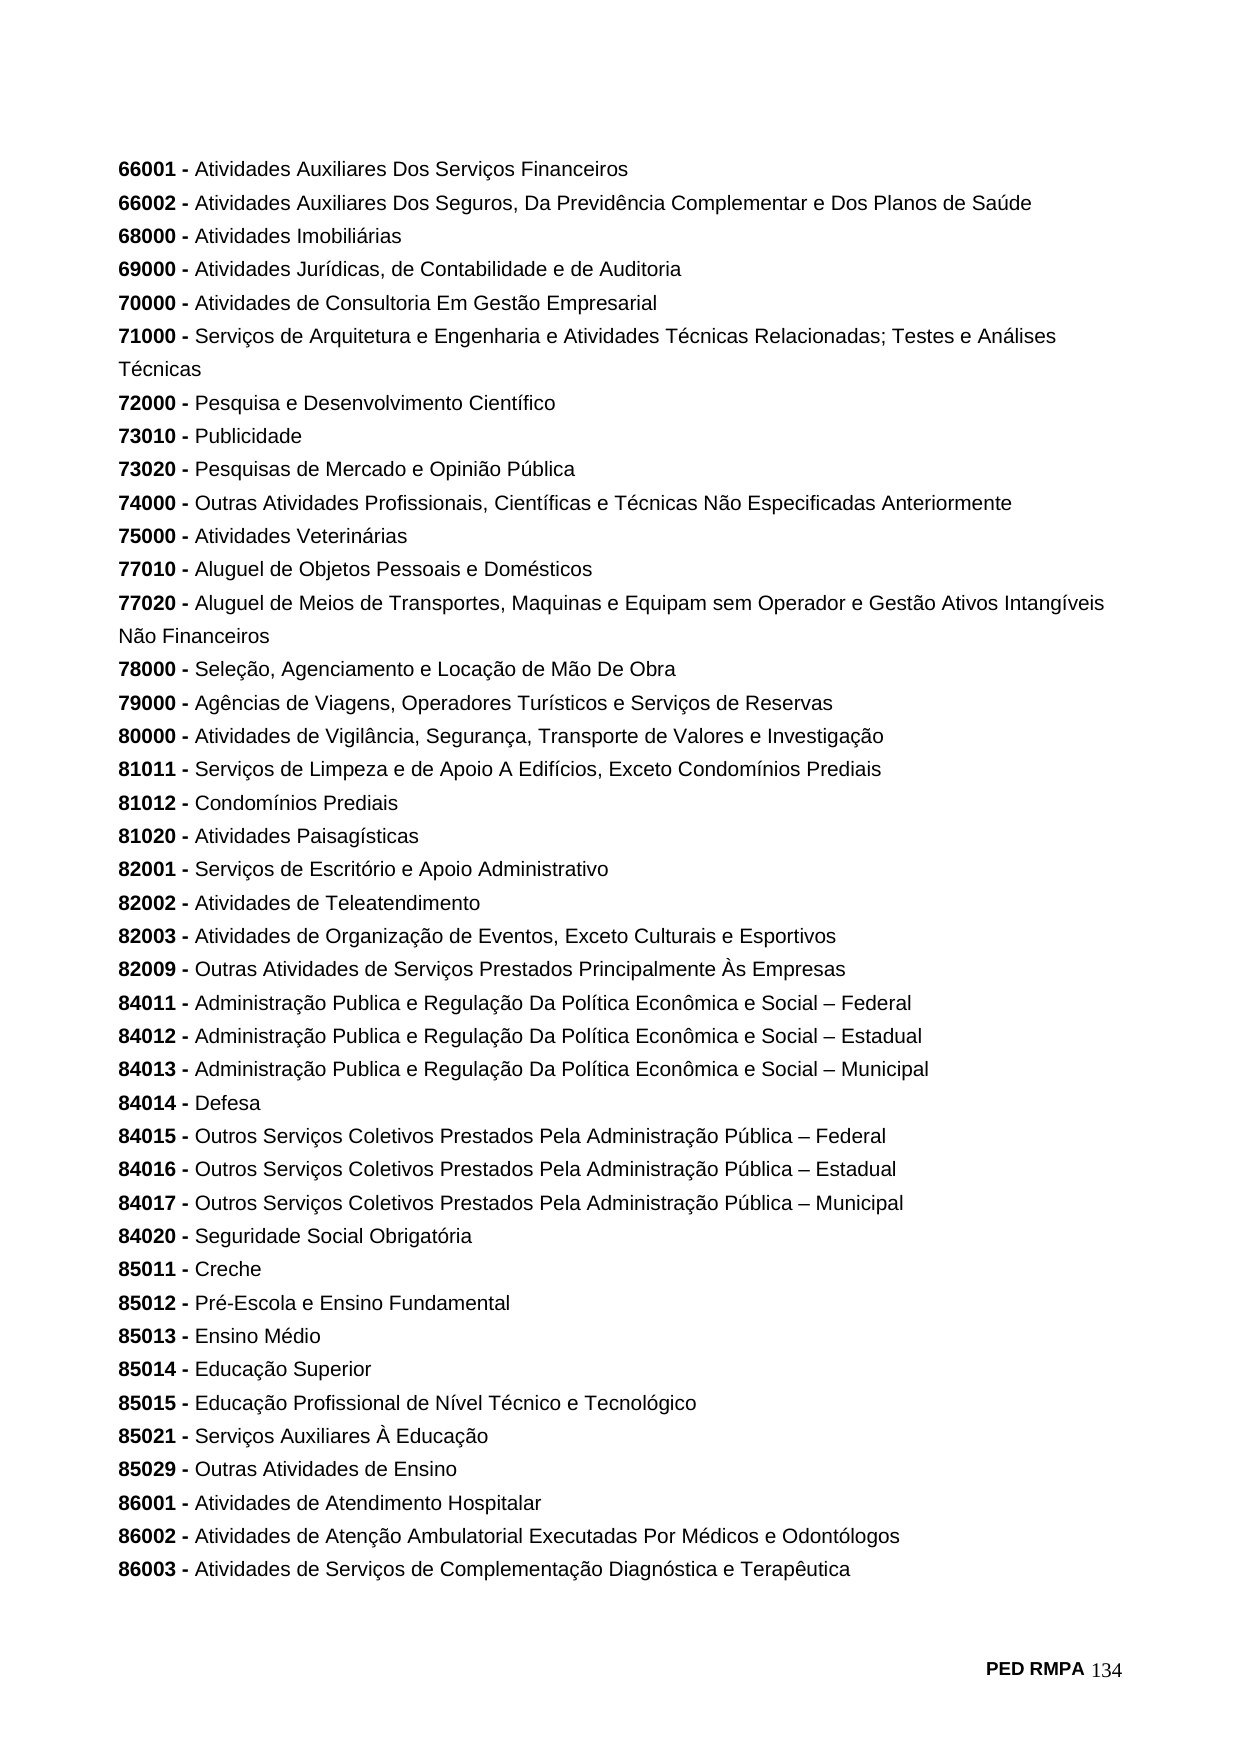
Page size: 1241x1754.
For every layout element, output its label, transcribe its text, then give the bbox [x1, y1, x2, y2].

text 73010 - Publicidade [118, 414, 1122, 448]
text 70000 - Atividades de Consultoria Em Gestão Empresarial [118, 281, 1122, 314]
text 84013 - Administração Publica e Regulação Da Política Econômica e Social – Municipal [118, 1048, 1122, 1081]
text 66002 - Atividades Auxiliares Dos Seguros, Da Previdência Complementar e Dos Planos de Saúde [118, 181, 1122, 214]
text 82001 - Serviços de Escritório e Apoio Administrativo [118, 848, 1122, 881]
text 85011 - Creche [118, 1248, 1122, 1281]
text 68000 - Atividades Imobiliárias [118, 214, 1122, 248]
text 85013 - Ensino Médio [118, 1314, 1122, 1348]
text 78000 - Seleção, Agenciamento e Locação de Mão De Obra [118, 648, 1122, 681]
text 84015 - Outros Serviços Coletivos Prestados Pela Administração Pública – Federal [118, 1114, 1122, 1148]
text 66001 - Atividades Auxiliares Dos Serviços Financeiros [118, 148, 1122, 181]
text 86002 - Atividades de Atenção Ambulatorial Executadas Por Médicos e Odontólogos [118, 1514, 1122, 1548]
text 84012 - Administração Publica e Regulação Da Política Econômica e Social – Estadual [118, 1014, 1122, 1048]
text 85015 - Educação Profissional de Nível Técnico e Tecnológico [118, 1381, 1122, 1414]
text 69000 - Atividades Jurídicas, de Contabilidade e de Auditoria [118, 248, 1122, 281]
text 85021 - Serviços Auxiliares À Educação [118, 1414, 1122, 1448]
text 79000 - Agências de Viagens, Operadores Turísticos e Serviços de Reservas [118, 681, 1122, 714]
text 75000 - Atividades Veterinárias [118, 514, 1122, 548]
text 84020 - Seguridade Social Obrigatória [118, 1214, 1122, 1248]
text 81011 - Serviços de Limpeza e de Apoio A Edifícios, Exceto Condomínios Prediais [118, 748, 1122, 781]
text 84017 - Outros Serviços Coletivos Prestados Pela Administração Pública – Municipal [118, 1181, 1122, 1214]
text 73020 - Pesquisas de Mercado e Opinião Pública [118, 448, 1122, 481]
text 80000 - Atividades de Vigilância, Segurança, Transporte de Valores e Investigação [118, 714, 1122, 748]
text 84011 - Administração Publica e Regulação Da Política Econômica e Social – Federal [118, 981, 1122, 1014]
text 86003 - Atividades de Serviços de Complementação Diagnóstica e Terapêutica [118, 1548, 1122, 1581]
text 85029 - Outras Atividades de Ensino [118, 1448, 1122, 1481]
text 81020 - Atividades Paisagísticas [118, 814, 1122, 848]
text 85012 - Pré-Escola e Ensino Fundamental [118, 1281, 1122, 1314]
text 82002 - Atividades de Teleatendimento [118, 881, 1122, 914]
text 77020 - Aluguel de Meios de Transportes, Maquinas e Equipam sem Operador e Gestão Ativos Intangíveis Não Financeiros [118, 581, 1122, 648]
text 86001 - Atividades de Atendimento Hospitalar [118, 1481, 1122, 1514]
text 85014 - Educação Superior [118, 1348, 1122, 1381]
text 71000 - Serviços de Arquitetura e Engenharia e Atividades Técnicas Relacionadas; Testes e Análises Técnicas [118, 314, 1122, 381]
text 82003 - Atividades de Organização de Eventos, Exceto Culturais e Esportivos [118, 914, 1122, 948]
text 84014 - Defesa [118, 1081, 1122, 1114]
text 74000 - Outras Atividades Profissionais, Científicas e Técnicas Não Especificadas Anteriormente [118, 481, 1122, 514]
text 84016 - Outros Serviços Coletivos Prestados Pela Administração Pública – Estadual [118, 1148, 1122, 1181]
text 72000 - Pesquisa e Desenvolvimento Científico [118, 381, 1122, 414]
text 81012 - Condomínios Prediais [118, 781, 1122, 814]
text 77010 - Aluguel de Objetos Pessoais e Domésticos [118, 548, 1122, 581]
text 82009 - Outras Atividades de Serviços Prestados Principalmente Às Empresas [118, 948, 1122, 981]
